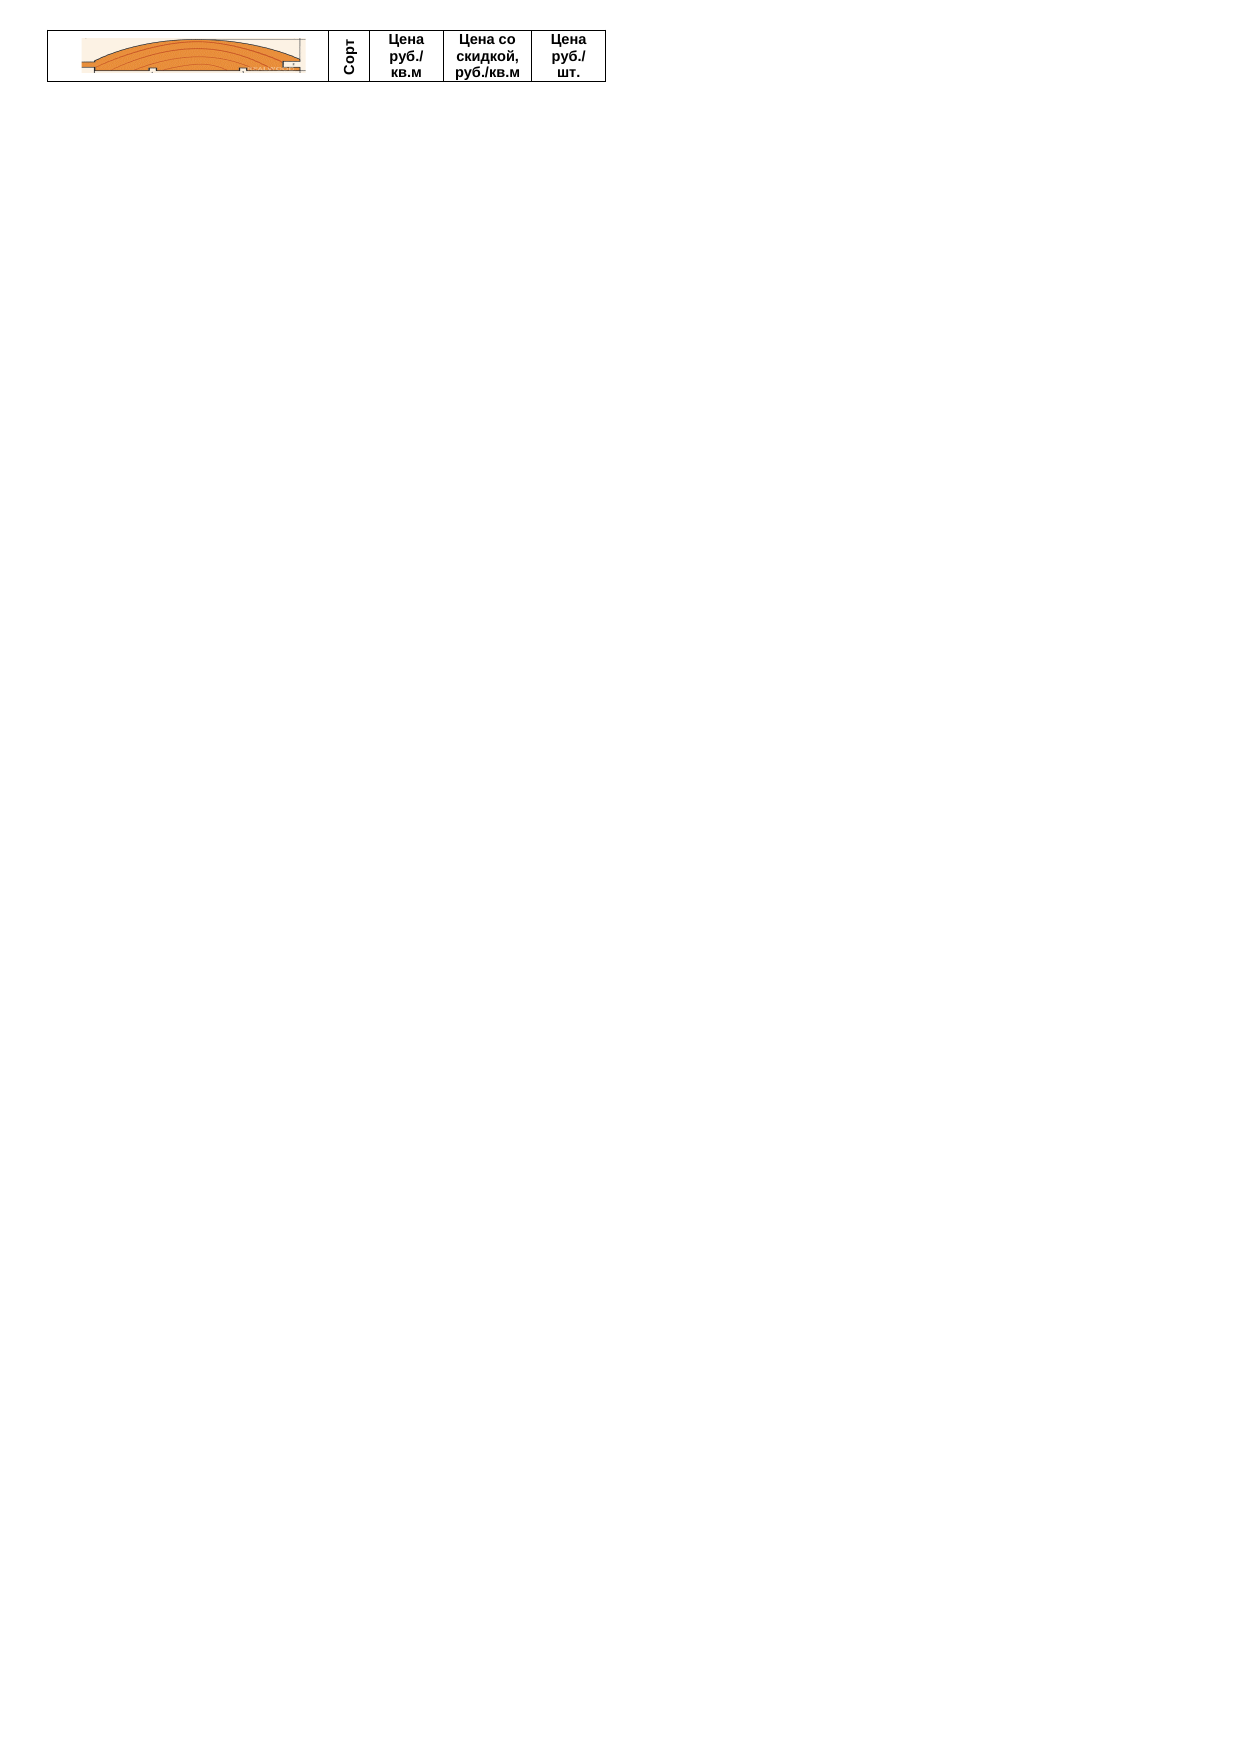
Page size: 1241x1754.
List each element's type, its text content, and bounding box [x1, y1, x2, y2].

table_cell Цена со скидкой, руб./кв.м [444, 31, 531, 81]
table_cell Сорт [329, 31, 369, 81]
table_cell [48, 31, 328, 81]
picture [81, 38, 306, 73]
table_cell Цена руб./ кв.м [370, 31, 443, 81]
table_cell Цена руб./ шт. [532, 31, 605, 81]
